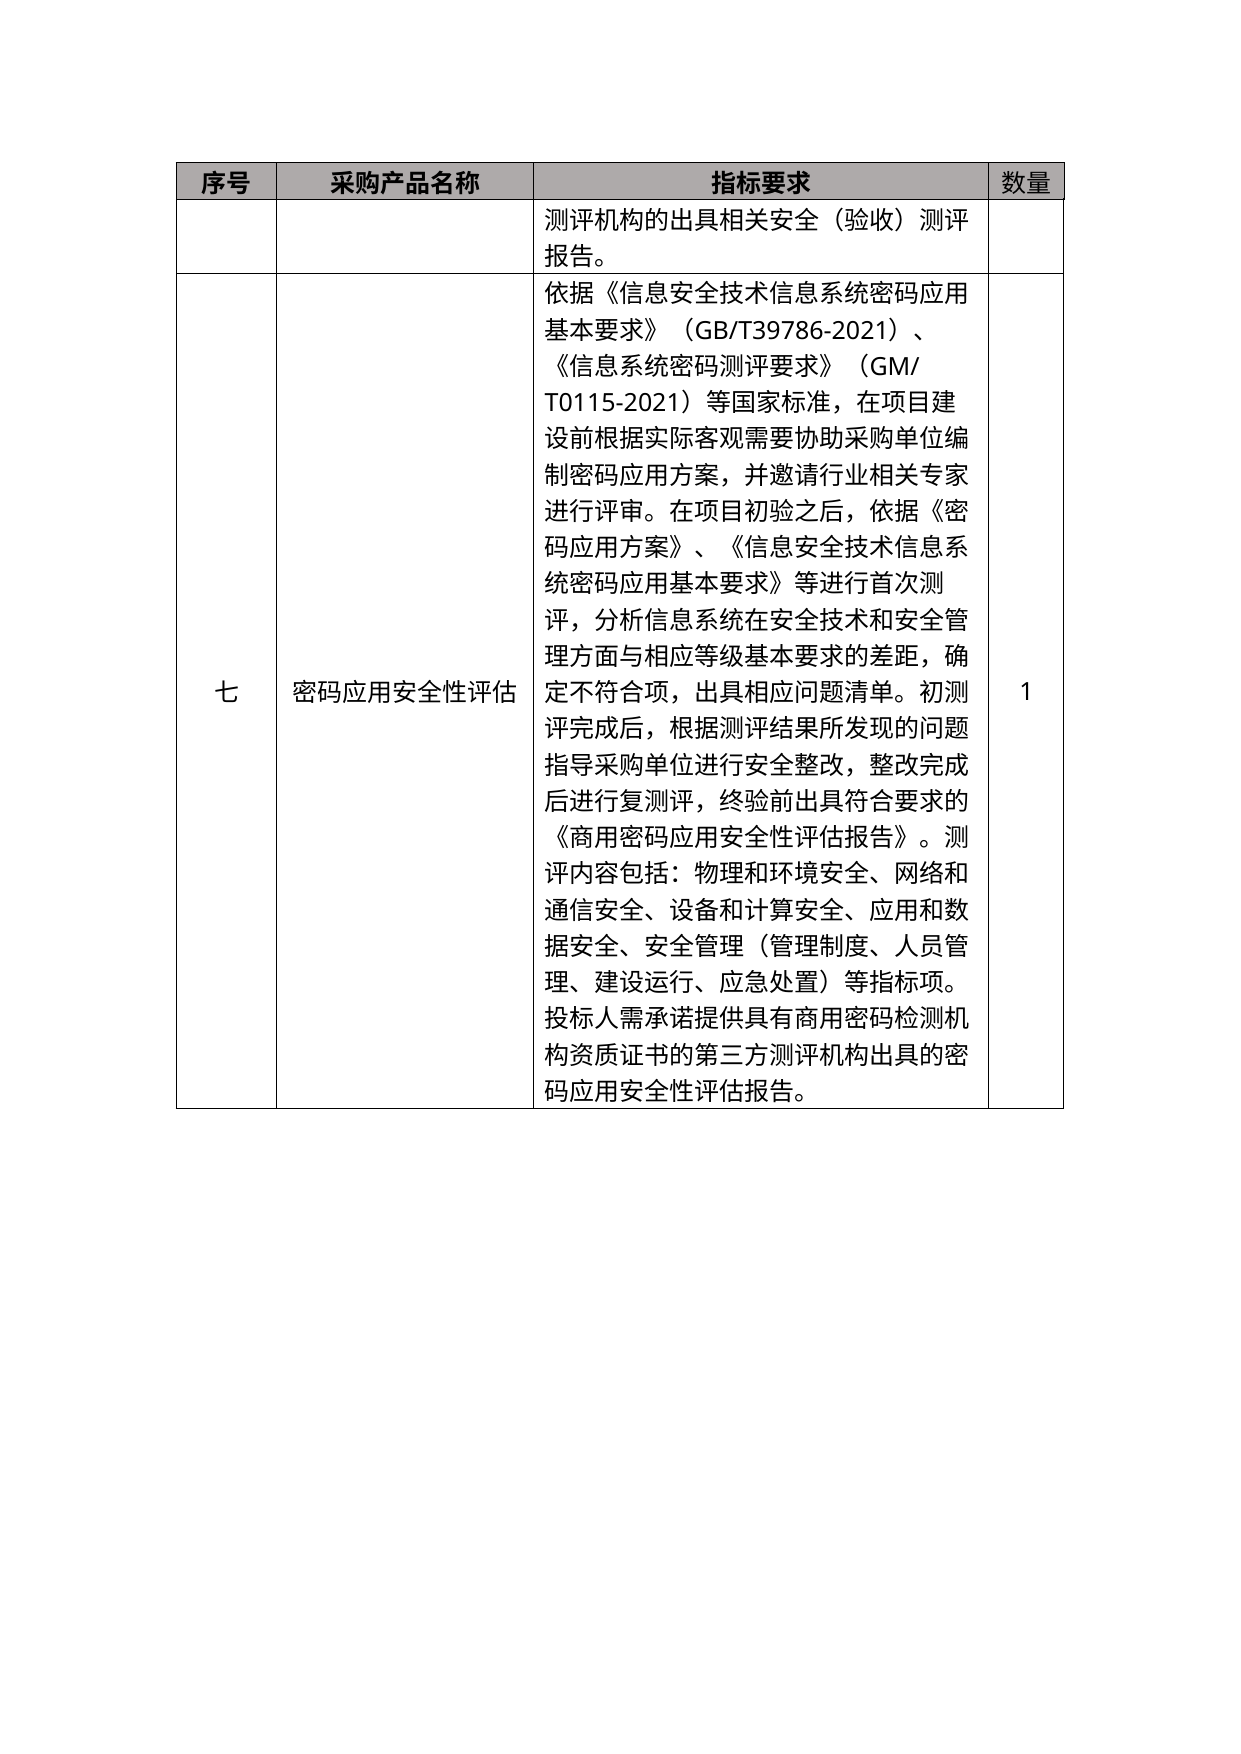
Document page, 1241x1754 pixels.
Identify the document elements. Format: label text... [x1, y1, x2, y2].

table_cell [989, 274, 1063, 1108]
table_header 采购产品名称 [277, 163, 533, 199]
table_header 指标要求 [534, 163, 988, 199]
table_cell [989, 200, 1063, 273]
table_header 序号 [177, 163, 276, 199]
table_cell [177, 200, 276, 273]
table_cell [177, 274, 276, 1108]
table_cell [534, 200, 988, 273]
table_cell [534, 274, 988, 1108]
table_header 数量 [989, 163, 1064, 199]
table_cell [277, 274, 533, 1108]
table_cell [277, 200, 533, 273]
